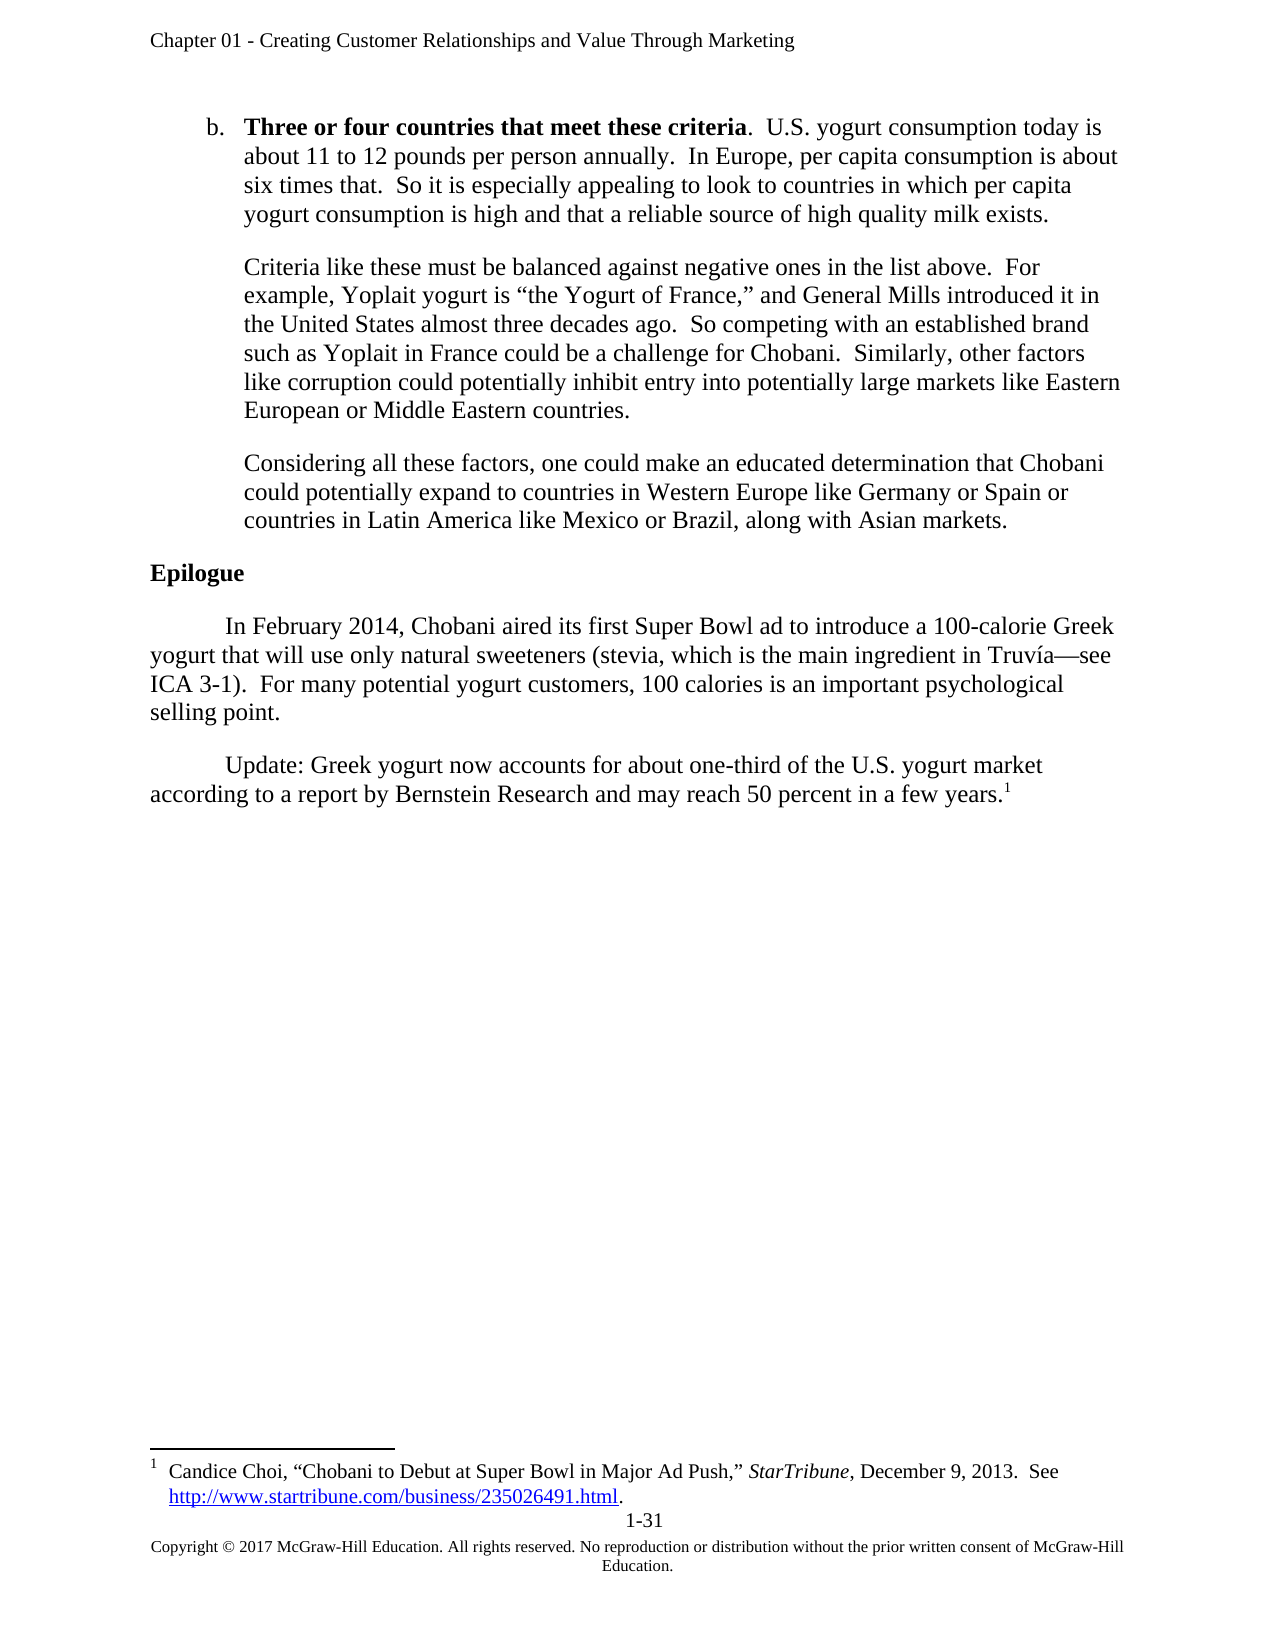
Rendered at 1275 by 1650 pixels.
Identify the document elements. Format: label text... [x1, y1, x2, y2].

text Epilogue [150, 558, 1125, 587]
text In February 2014, Chobani aired its first Super Bowl ad to introduce a 100-calorie Greek yogurt that will use only natural sweeteners (stevia, which is the main ingredient in Truvía—see ICA 3-1). For many potential yogurt customers, 100 calories is an important psychological selling point. [150, 611, 1125, 726]
text Update: Greek yogurt now accounts for about one-third of the U.S. yogurt market according to a report by Bernstein Research and may reach 50 percent in a few years. [150, 750, 1125, 808]
text Considering all these factors, one could make an educated determination that Chobani could potentially expand to countries in Western Europe like Germany or Spain or countries in Latin America like Mexico or Brazil, along with Asian markets. [244, 448, 1125, 534]
text Criteria like these must be balanced against negative ones in the list above. For example, Yoplait yogurt is “the Yogurt of France,” and General Mills introduced it in the United States almost three decades ago. So competing with an established brand such as Yoplait in France could be a challenge for Chobani. Similarly, other factors like corruption could potentially inhibit entry into potentially large markets like Eastern European or Middle Eastern countries. [244, 252, 1125, 424]
text b. Three or four countries that meet these criteria. U.S. yogurt consumption today is about 11 to 12 pounds per person annually. In Europe, per capita consumption is about six times that. So it is especially appealing to look to countries in which per capita yogurt consumption is high and that a reliable source of high quality milk exists. [150, 112, 1125, 227]
